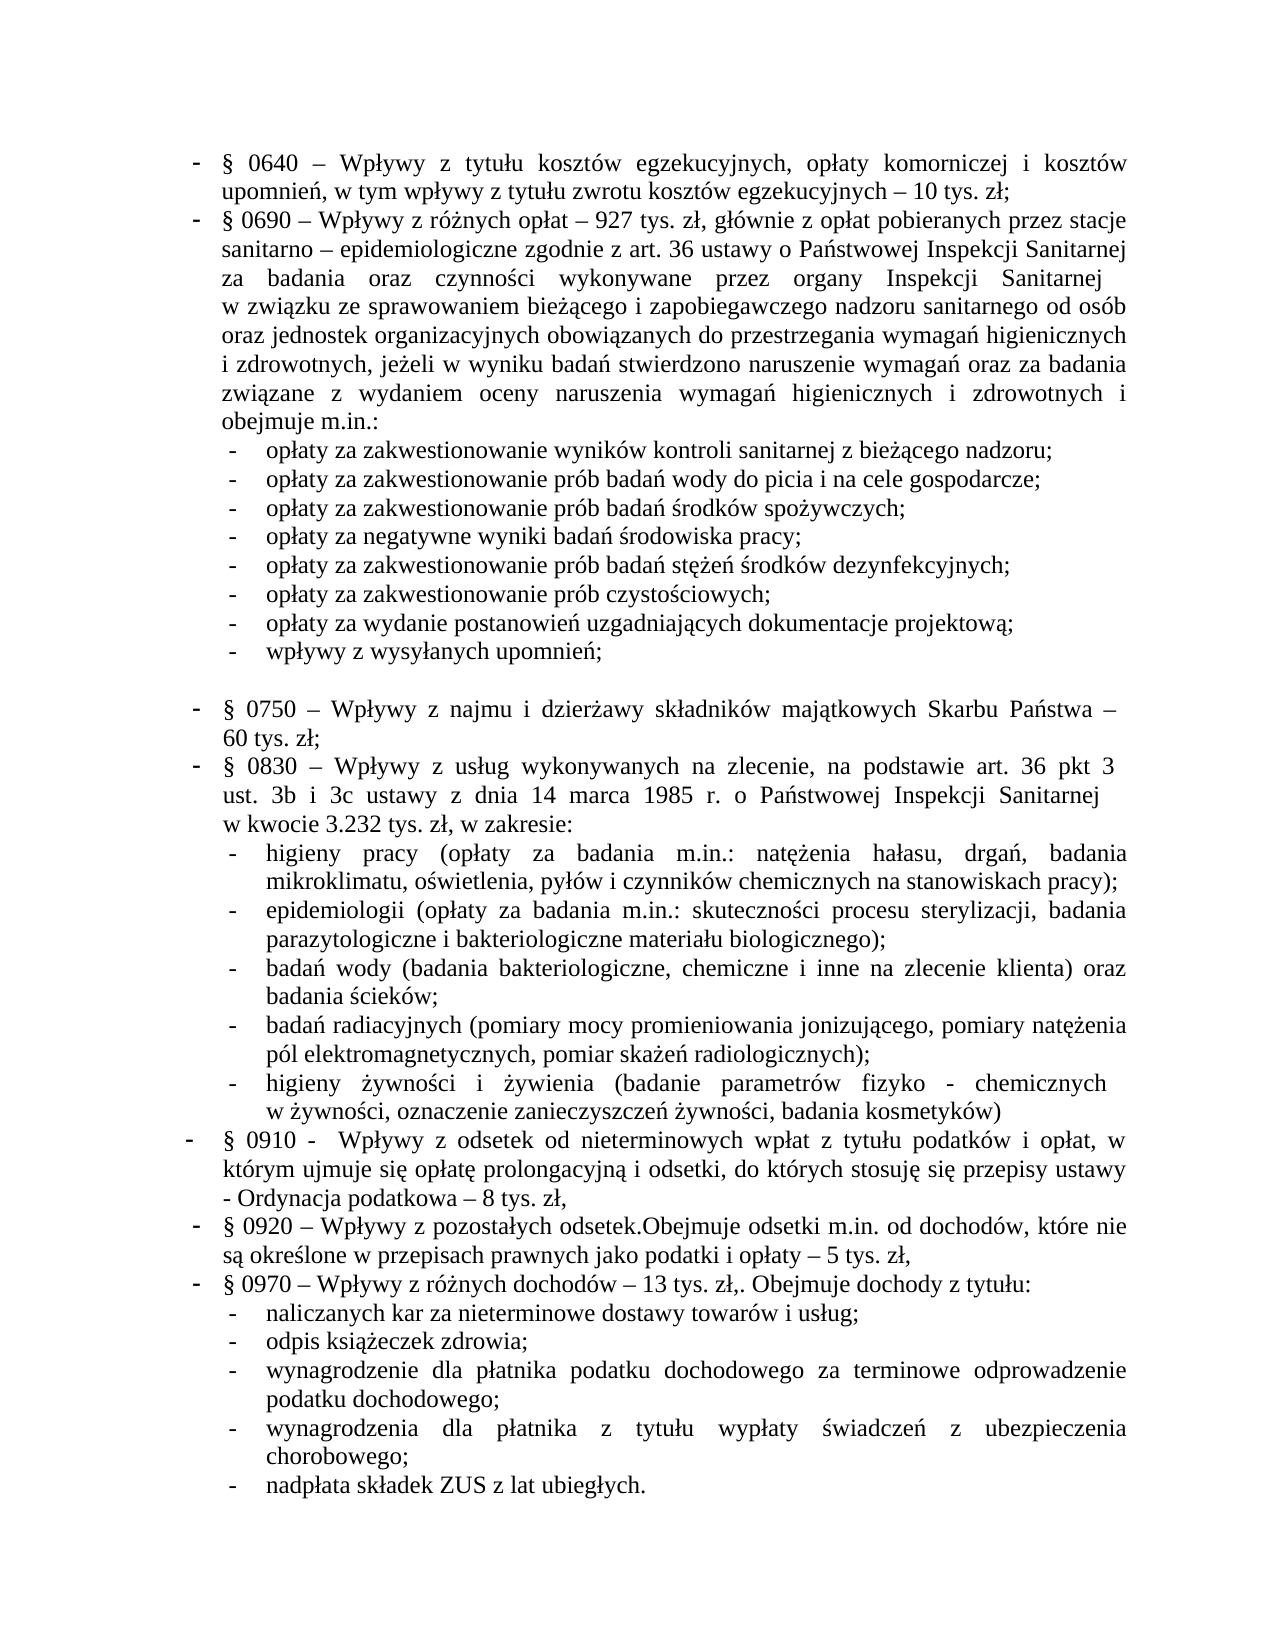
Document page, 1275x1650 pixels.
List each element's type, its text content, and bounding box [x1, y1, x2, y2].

list higieny żywności i żywienia (badanie parametrów fizyko - chemicznych w żywności, oznaczenie zanieczyszczeń żywności, badania kosmetyków) [228, 1068, 1127, 1125]
list epidemiologii (opłaty za badania m.in.: skuteczności procesu sterylizacji, badania parazytologiczne i bakteriologiczne materiału biologicznego); [228, 895, 1127, 953]
list nadpłata składek ZUS z lat ubiegłych. [228, 1470, 1127, 1499]
list higieny pracy (opłaty za badania m.in.: natężenia hałasu, drgań, badania mikroklimatu, oświetlenia, pyłów i czynników chemicznych na stanowiskach pracy); [228, 838, 1127, 895]
list opłaty za negatywne wyniki badań środowiska pracy; [228, 521, 1127, 550]
list opłaty za zakwestionowanie prób badań wody do picia i na cele gospodarcze; [228, 464, 1127, 493]
list odpis książeczek zdrowia; [228, 1326, 1127, 1355]
list opłaty za zakwestionowanie prób badań środków spożywczych; [228, 493, 1127, 521]
list wynagrodzenie dla płatnika podatku dochodowego za terminowe odprowadzenie podatku dochodowego; [228, 1355, 1127, 1413]
list § 0830 – Wpływy z usług wykonywanych na zlecenie, na podstawie art. 36 pkt 3 ust. 3b i 3c ustawy z dnia 14 marca 1985 r. o Państwowej Inspekcji Sanitarnej w kwocie 3.232 tys. zł, w zakresie: [192, 751, 1127, 838]
list badań wody (badania bakteriologiczne, chemiczne i inne na zlecenie klienta) oraz badania ścieków; [228, 953, 1127, 1010]
list § 0690 – Wpływy z różnych opłat – 927 tys. zł, głównie z opłat pobieranych przez stacje sanitarno – epidemiologiczne zgodnie z art. 36 ustawy o Państwowej Inspekcji Sanitarnej za badania oraz czynności wykonywane przez organy Inspekcji Sanitarnej w związku ze sprawowaniem bieżącego i zapobiegawczego nadzoru sanitarnego od osób oraz jednostek organizacyjnych obowiązanych do przestrzegania wymagań higienicznych i zdrowotnych, jeżeli w wyniku badań stwierdzono naruszenie wymagań oraz za badania związane z wydaniem oceny naruszenia wymagań higienicznych i zdrowotnych i obejmuje m.in.: [192, 205, 1127, 435]
list opłaty za wydanie postanowień uzgadniających dokumentacje projektową; [228, 608, 1127, 636]
list opłaty za zakwestionowanie prób badań stężeń środków dezynfekcyjnych; [228, 550, 1127, 579]
list opłaty za zakwestionowanie prób czystościowych; [228, 579, 1127, 608]
list wynagrodzenia dla płatnika z tytułu wypłaty świadczeń z ubezpieczenia chorobowego; [228, 1413, 1127, 1470]
list naliczanych kar za nieterminowe dostawy towarów i usług; [228, 1298, 1127, 1326]
list § 0910 - Wpływy z odsetek od nieterminowych wpłat z tytułu podatków i opłat, w którym ujmuje się opłatę prolongacyjną i odsetki, do których stosuję się przepisy ustawy - Ordynacja podatkowa – 8 tys. zł, [185, 1125, 1127, 1211]
list § 0970 – Wpływy z różnych dochodów – 13 tys. zł,. Obejmuje dochody z tytułu: [192, 1269, 1127, 1298]
list § 0640 – Wpływy z tytułu kosztów egzekucyjnych, opłaty komorniczej i kosztów upomnień, w tym wpływy z tytułu zwrotu kosztów egzekucyjnych – 10 tys. zł; [192, 148, 1127, 205]
list badań radiacyjnych (pomiary mocy promieniowania jonizującego, pomiary natężenia pól elektromagnetycznych, pomiar skażeń radiologicznych); [228, 1010, 1127, 1068]
list § 0750 – Wpływy z najmu i dzierżawy składników majątkowych Skarbu Państwa – 60 tys. zł; [192, 694, 1127, 751]
list opłaty za zakwestionowanie wyników kontroli sanitarnej z bieżącego nadzoru; [228, 435, 1127, 464]
list § 0920 – Wpływy z pozostałych odsetek.Obejmuje odsetki m.in. od dochodów, które nie są określone w przepisach prawnych jako podatki i opłaty – 5 tys. zł, [192, 1211, 1127, 1269]
list wpływy z wysyłanych upomnień; [228, 636, 1127, 665]
